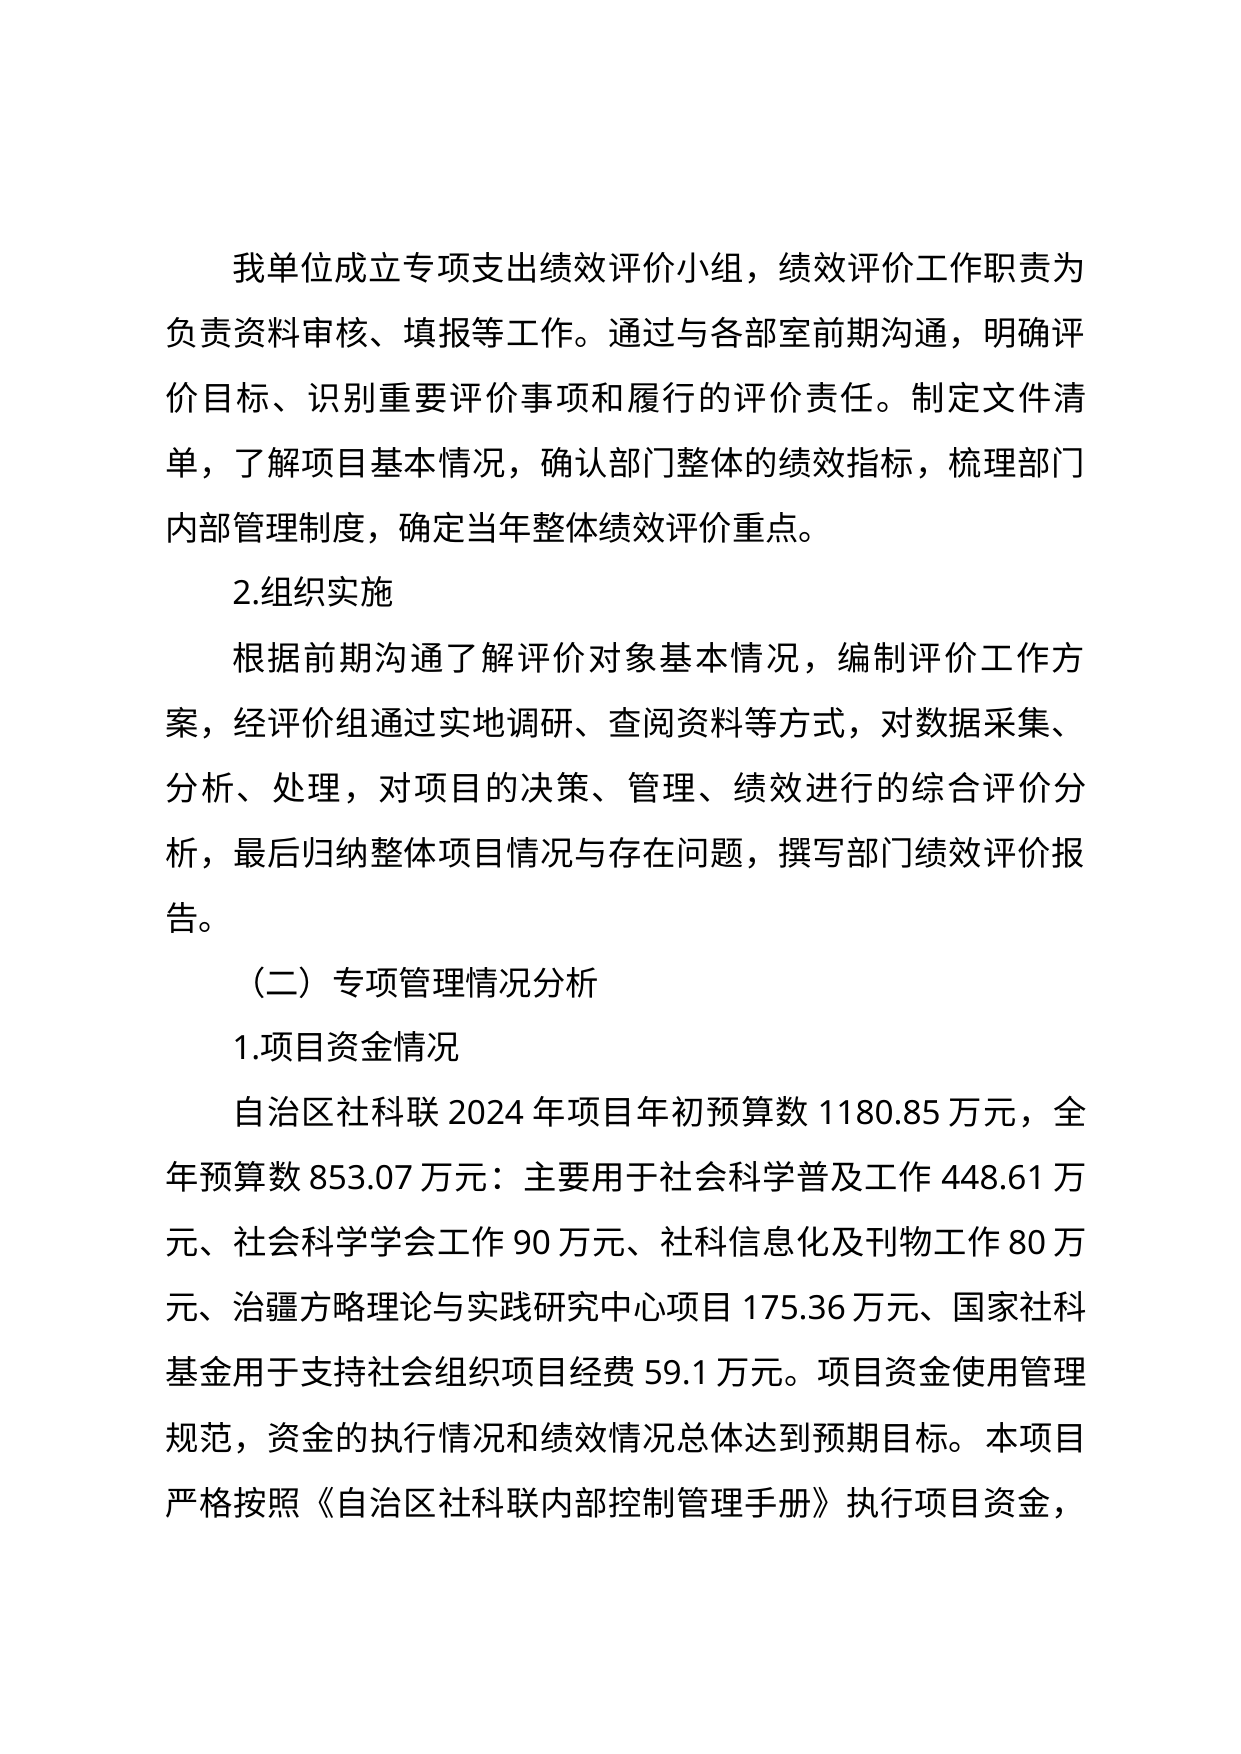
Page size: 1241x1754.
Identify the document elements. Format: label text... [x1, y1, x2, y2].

list （二）专项管理情况分析 [165, 948, 1087, 1013]
list 我单位成立专项支出绩效评价小组，绩效评价工作职责为负责资料审核、填报等工作。通过与各部室前期沟通，明确评价目标、识别重要评价事项和履行的评价责任。制定文件清单，了解项目基本情况，确认部门整体的绩效指标，梳理部门内部管理制度，确定当年整体绩效评价重点。 [165, 233, 1087, 558]
list 1.项目资金情况 [165, 1013, 1087, 1078]
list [165, 1078, 1087, 1533]
list 根据前期沟通了解评价对象基本情况，编制评价工作方案，经评价组通过实地调研、查阅资料等方式，对数据采集、分析、处理，对项目的决策、管理、绩效进行的综合评价分析，最后归纳整体项目情况与存在问题，撰写部门绩效评价报告。 [165, 623, 1087, 948]
list 2.组织实施 [165, 558, 1087, 623]
